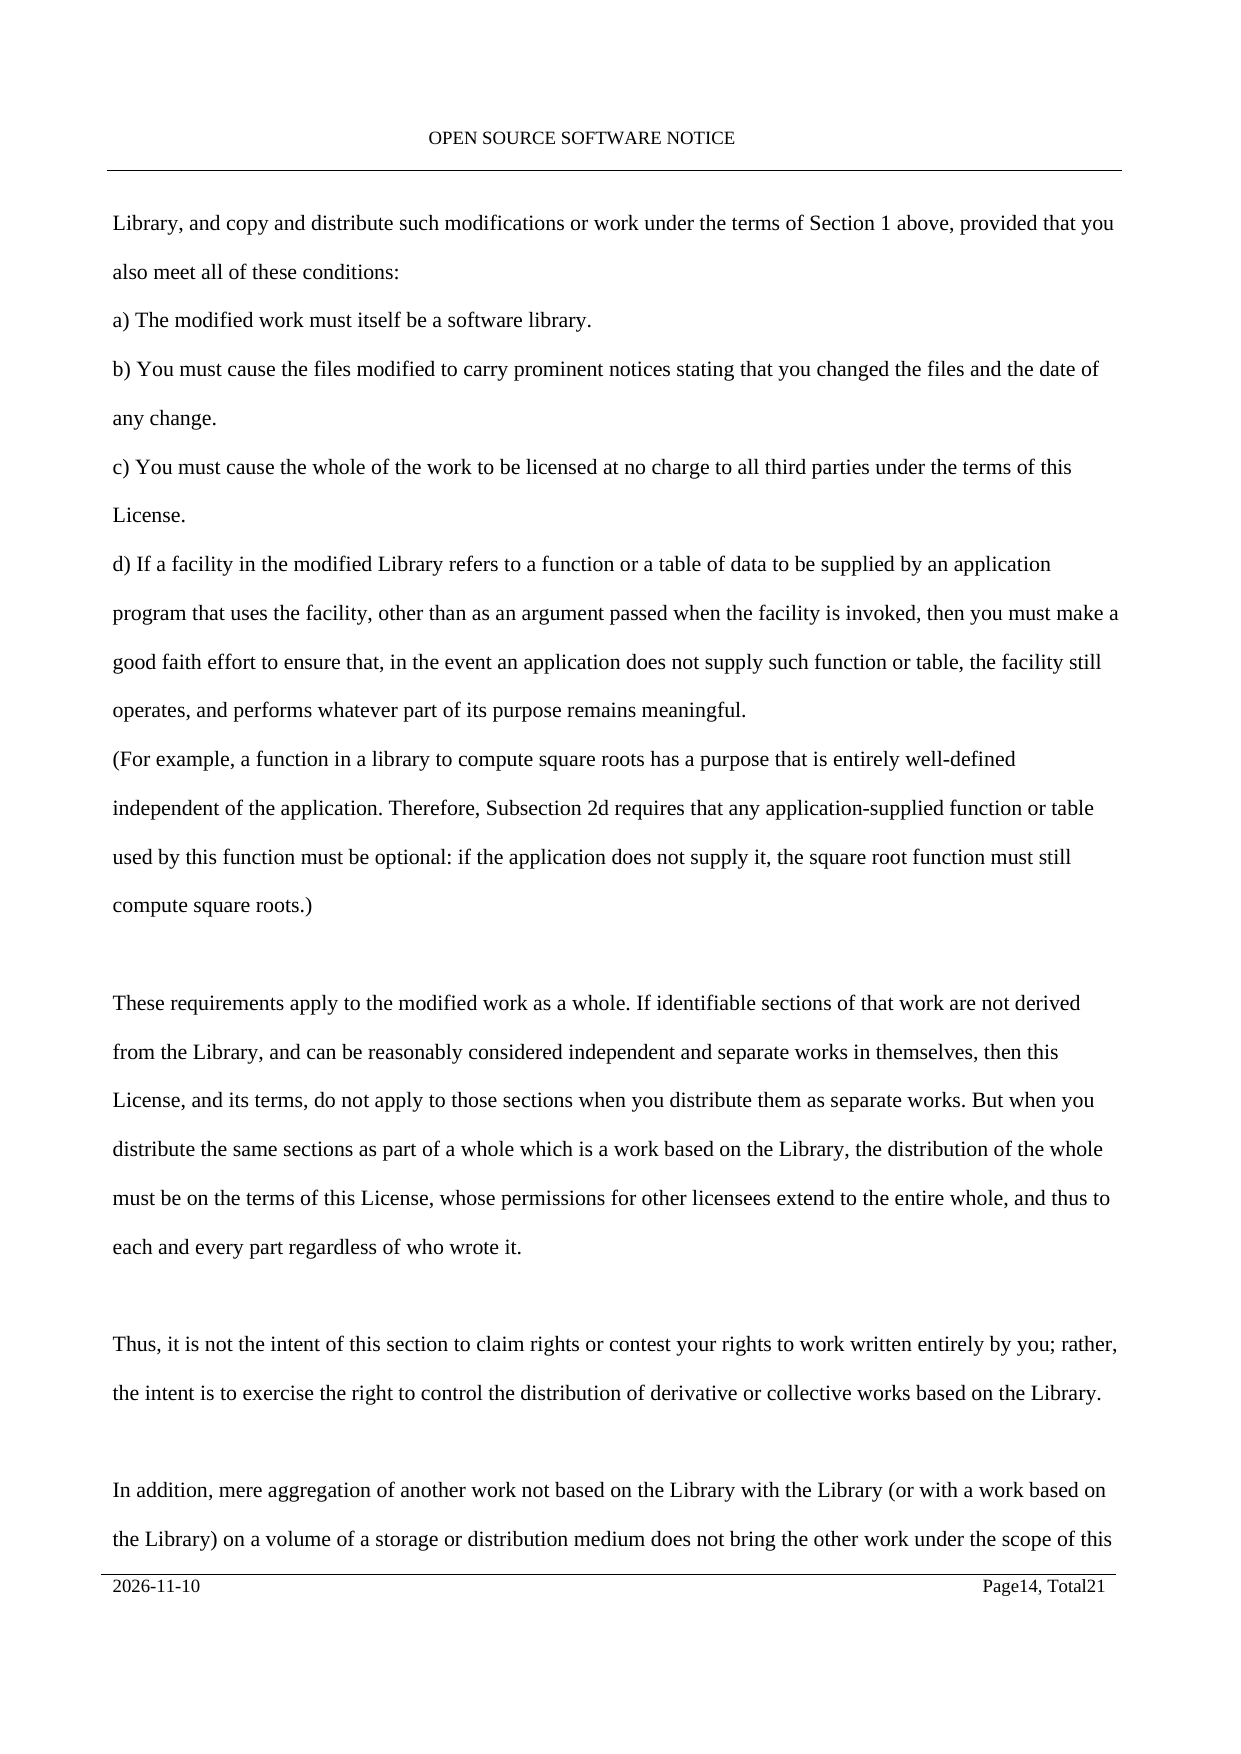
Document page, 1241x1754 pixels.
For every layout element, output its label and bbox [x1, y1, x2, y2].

text [112, 206, 1128, 1555]
